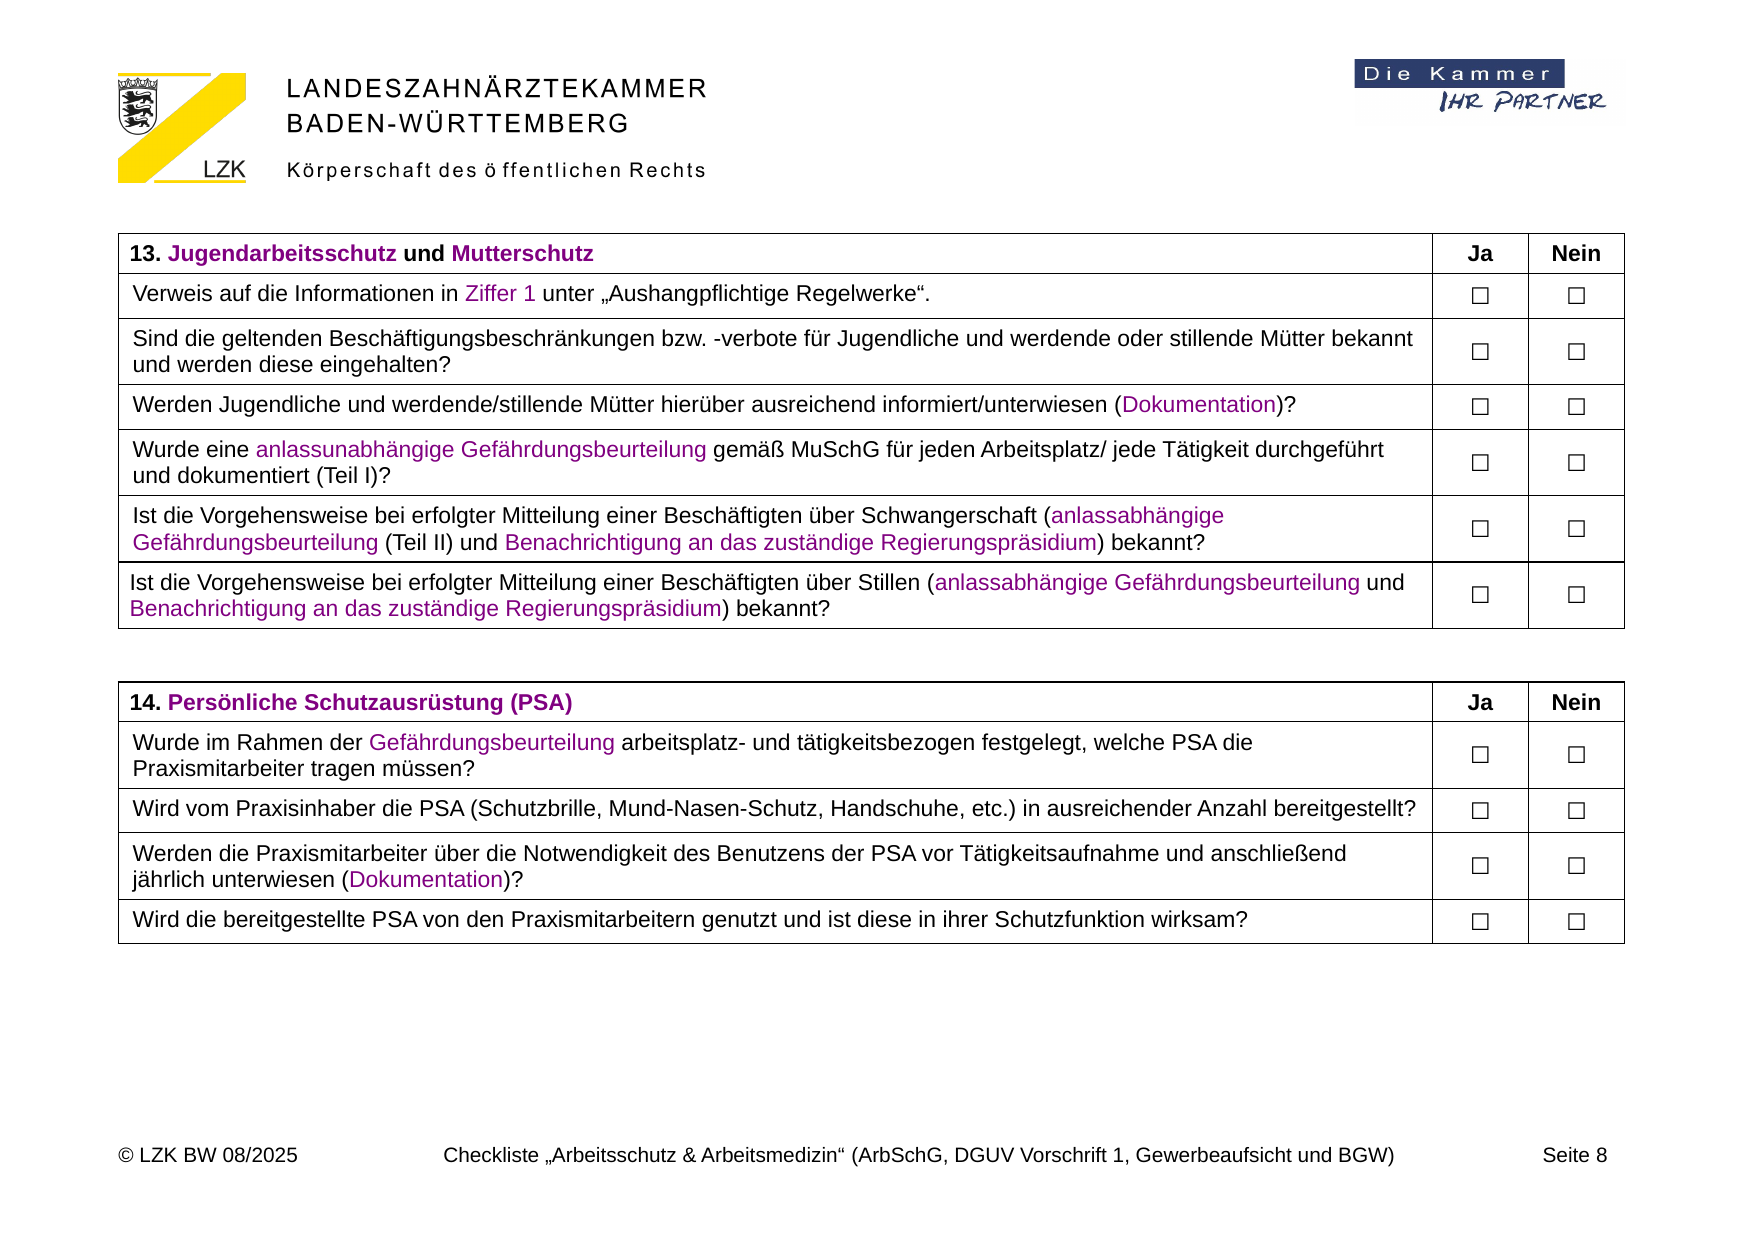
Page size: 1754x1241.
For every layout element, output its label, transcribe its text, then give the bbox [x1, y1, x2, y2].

picture [118, 73, 709, 183]
table_header 13. Jugendarbeitsschutz und Mutterschutz [119, 234, 1432, 273]
table_header Nein [1529, 683, 1624, 721]
table_cell Ist die Vorgehensweise bei erfolgter Mitteilung einer Beschäftigten über Stillen (anlassabhängige Gefährdungsbeurteilung und Benachrichtigung an das zuständige Regierungspräsidium) bekannt? [119, 563, 1432, 628]
table_cell Wurde eine anlassunabhängige Gefährdungsbeurteilung gemäß MuSchG für jeden Arbeitsplatz/ jede Tätigkeit durchgeführt und dokumentiert (Teil I)? [119, 430, 1432, 495]
table_header 14. Persönliche Schutzausrüstung (PSA) [119, 683, 1432, 721]
table_header Ja [1433, 234, 1528, 273]
table_header Ja [1433, 683, 1528, 721]
table_cell Verweis auf die Informationen in Ziffer 1 unter „Aushangpflichtige Regelwerke“. [119, 274, 1432, 318]
picture [1354, 59, 1627, 126]
table_cell Ist die Vorgehensweise bei erfolgter Mitteilung einer Beschäftigten über Schwangerschaft (anlassabhängige Gefährdungsbeurteilung (Teil II) und Benachrichtigung an das zuständige Regierungspräsidium) bekannt? [119, 496, 1432, 561]
table_header Nein [1529, 234, 1624, 273]
table_cell Wird vom Praxisinhaber die PSA (Schutzbrille, Mund-Nasen-Schutz, Handschuhe, etc.) in ausreichender Anzahl bereitgestellt? [119, 789, 1432, 832]
table_cell Werden die Praxismitarbeiter über die Notwendigkeit des Benutzens der PSA vor Tätigkeitsaufnahme und anschließend jährlich unterwiesen (Dokumentation)? [119, 833, 1432, 898]
table_cell Sind die geltenden Beschäftigungsbeschränkungen bzw. -verbote für Jugendliche und werdende oder stillende Mütter bekannt und werden diese eingehalten? [119, 319, 1432, 384]
table_cell Wurde im Rahmen der Gefährdungsbeurteilung arbeitsplatz- und tätigkeitsbezogen festgelegt, welche PSA die Praxismitarbeiter tragen müssen? [119, 722, 1432, 787]
table_cell Wird die bereitgestellte PSA von den Praxismitarbeitern genutzt und ist diese in ihrer Schutzfunktion wirksam? [119, 900, 1432, 943]
table_cell Werden Jugendliche und werdende/stillende Mütter hierüber ausreichend informiert/unterwiesen (Dokumentation)? [119, 385, 1432, 429]
